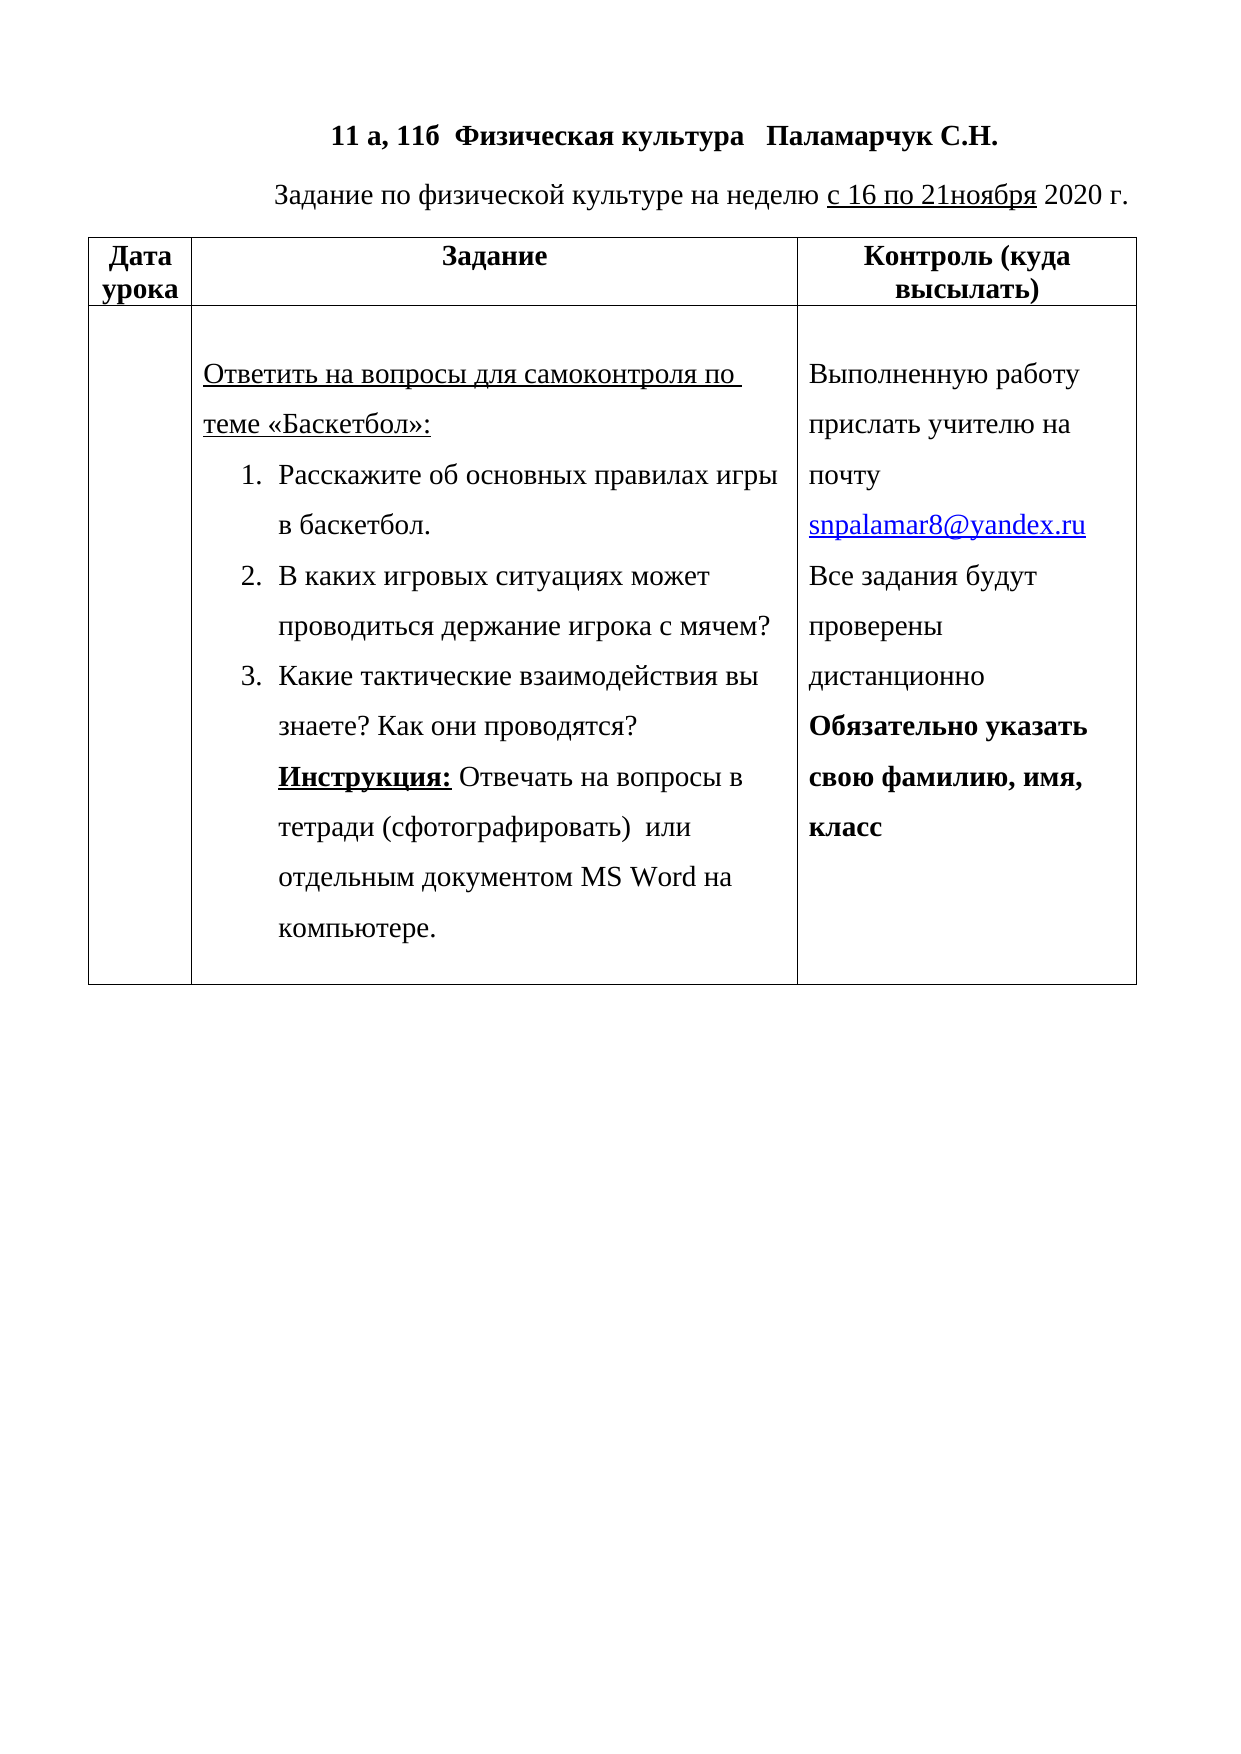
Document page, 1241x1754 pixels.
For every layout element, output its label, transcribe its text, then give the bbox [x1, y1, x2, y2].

table_header Задание [192, 238, 797, 305]
text Задание по физической культуре на неделю с 16 по 21ноября 2020 г. [177, 177, 1152, 211]
table_cell Ответить на вопросы для самоконтроля по теме «Баскетбол»: Расскажите об основных правилах игры в баскетбол. В каких игровых ситуациях может проводиться держание игрока с мячем? Какие тактические взаимодействия вы знаете? Как они проводятся? Инструкция: Отвечать на вопросы в тетради (сфотографировать) или отдельным документом MS Word на компьютере. [192, 306, 797, 984]
table_header Контроль (куда высылать) [798, 238, 1136, 305]
table_cell [89, 306, 191, 984]
table_cell Выполненную работу прислать учителю на почту snpalamar8@yandex.ru Все задания будут проверены дистанционно Обязательно указать свою фамилию, имя, класс [798, 306, 1136, 984]
table_header Дата урока [89, 238, 191, 305]
text 11 а, 11б Физическая культура Паламарчук С.Н. [177, 118, 1152, 152]
